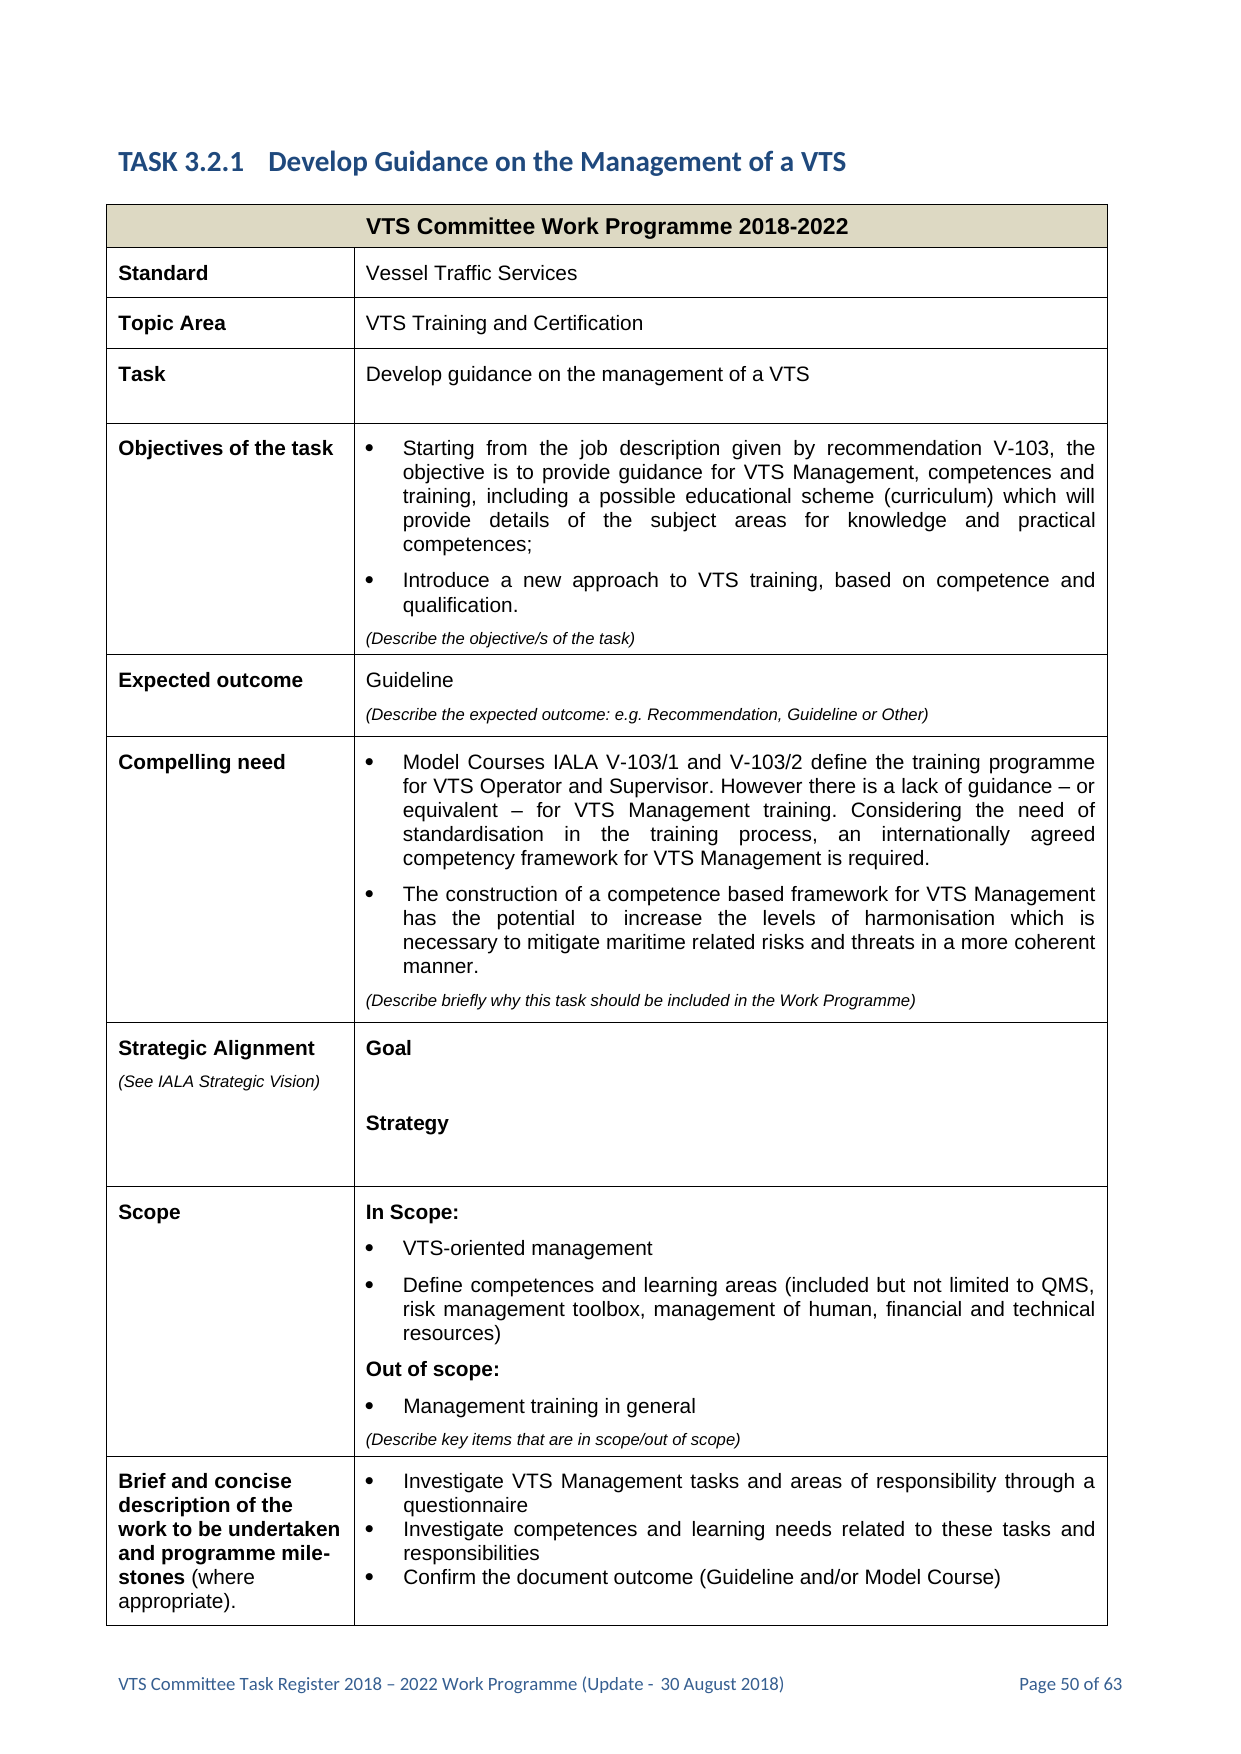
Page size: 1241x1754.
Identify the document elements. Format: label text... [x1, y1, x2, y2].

table_cell Vessel Traffic Services [355, 248, 1107, 297]
table_cell Brief and concise description of the work to be undertaken and programme milestones (where appropriate). [107, 1457, 354, 1625]
table_header VTS Committee Work Programme 2018-2022 [107, 205, 1107, 247]
table_cell Objectives of the task [107, 424, 354, 654]
table_cell Strategic Alignment (See IALA Strategic Vision) [107, 1023, 354, 1186]
table_cell Goal Strategy [355, 1023, 1107, 1186]
table_cell VTS Training and Certification [355, 298, 1107, 348]
table_cell In Scope: VTS-oriented management Define competences and learning areas (included but not limited to QMS, risk management toolbox, management of human, financial and technical resources) Out of scope: Management training in general (Describe key items that are in scope/out of scope) [355, 1187, 1107, 1456]
table_cell Investigate VTS Management tasks and areas of responsibility through a questionnaire Investigate competences and learning needs related to these tasks and responsibilities Confirm the document outcome (Guideline and/or Model Course) [355, 1457, 1107, 1625]
table_cell Task [107, 349, 354, 422]
table_cell Develop guidance on the management of a VTS [355, 349, 1107, 422]
table_cell Starting from the job description given by recommendation V-103, the objective is to provide guidance for VTS Management, competences and training, including a possible educational scheme (curriculum) which will provide details of the subject areas for knowledge and practical competences; Introduce a new approach to VTS training, based on competence and qualification. (Describe the objective/s of the task) [355, 424, 1107, 654]
table_cell Scope [107, 1187, 354, 1456]
table_cell Model Courses IALA V-103/1 and V-103/2 define the training programme for VTS Operator and Supervisor. However there is a lack of guidance – or equivalent – for VTS Management training. Considering the need of standardisation in the training process, an internationally agreed competency framework for VTS Management is required. The construction of a competence based framework for VTS Management has the potential to increase the levels of harmonisation which is necessary to mitigate maritime related risks and threats in a more coherent manner. (Describe briefly why this task should be included in the Work Programme) [355, 737, 1107, 1022]
table_cell Topic Area [107, 298, 354, 348]
table_cell Standard [107, 248, 354, 297]
table_cell Compelling need [107, 737, 354, 1022]
table_cell Expected outcome [107, 655, 354, 736]
table_cell Guideline (Describe the expected outcome: e.g. Recommendation, Guideline or Other) [355, 655, 1107, 736]
subtitle TASK 3.2.1 Develop Guidance on the Management of a VTS [118, 143, 1122, 179]
